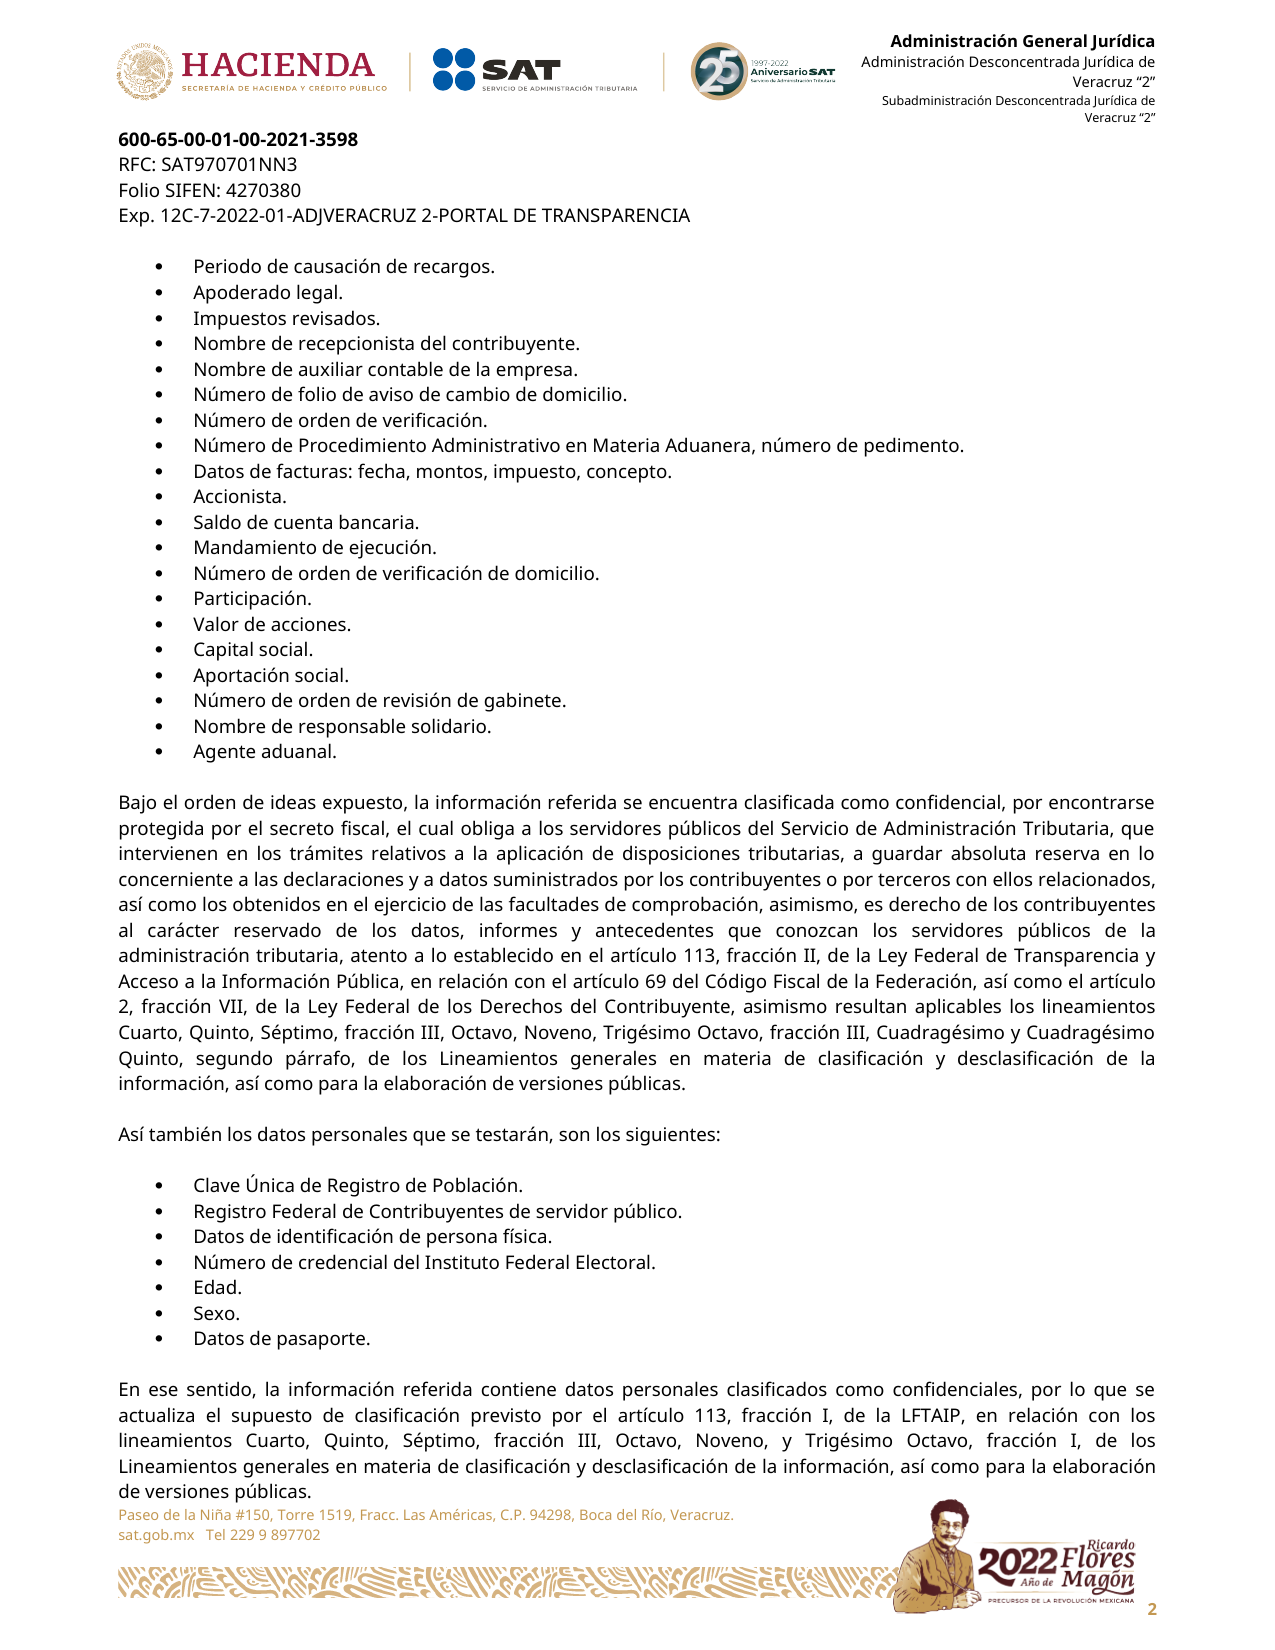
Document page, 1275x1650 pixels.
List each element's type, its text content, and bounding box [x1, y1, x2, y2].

list Impuestos revisados. [156, 305, 1157, 330]
list Aportación social. [156, 662, 1157, 688]
list Datos de pasaporte. [156, 1326, 1157, 1351]
list Número de Procedimiento Administrativo en Materia Aduanera, número de pedimento. [156, 432, 1157, 458]
picture [114, 29, 840, 114]
list Número de credencial del Instituto Federal Electoral. [156, 1249, 1157, 1274]
picture [118, 1504, 1140, 1615]
list Sexo. [156, 1300, 1157, 1326]
list Registro Federal de Contribuyentes de servidor público. [156, 1198, 1157, 1223]
text En ese sentido, la información referida contiene datos personales clasificados como confidenciales, por lo que se actualiza el supuesto de clasificación previsto por el artículo 113, fracción I, de la LFTAIP, en relación con los lineamientos Cuarto, Quinto, Séptimo, fracción III, Octavo, Noveno, y Trigésimo Octavo, fracción I, de los Lineamientos generales en materia de clasificación y desclasificación de la información, así como para la elaboración de versiones públicas. [118, 1377, 1157, 1504]
list Número de orden de verificación. [156, 407, 1157, 432]
list Saldo de cuenta bancaria. [156, 509, 1157, 534]
list Nombre de responsable solidario. [156, 713, 1157, 739]
list Nombre de recepcionista del contribuyente. [156, 330, 1157, 356]
list Agente aduanal. [156, 739, 1157, 764]
list Periodo de causación de recargos. [156, 254, 1157, 279]
text Bajo el orden de ideas expuesto, la información referida se encuentra clasificada como confidencial, por encontrarse protegida por el secreto fiscal, el cual obliga a los servidores públicos del Servicio de Administración Tributaria, que intervienen en los trámites relativos a la aplicación de disposiciones tributarias, a guardar absoluta reserva en lo concerniente a las declaraciones y a datos suministrados por los contribuyentes o por terceros con ellos relacionados, así como los obtenidos en el ejercicio de las facultades de comprobación, asimismo, es derecho de los contribuyentes al carácter reservado de los datos, informes y antecedentes que conozcan los servidores públicos de la administración tributaria, atento a lo establecido en el artículo 113, fracción II, de la Ley Federal de Transparencia y Acceso a la Información Pública, en relación con el artículo 69 del Código Fiscal de la Federación, así como el artículo 2, fracción VII, de la Ley Federal de los Derechos del Contribuyente, asimismo resultan aplicables los lineamientos Cuarto, Quinto, Séptimo, fracción III, Octavo, Noveno, Trigésimo Octavo, fracción III, Cuadragésimo y Cuadragésimo Quinto, segundo párrafo, de los Lineamientos generales en materia de clasificación y desclasificación de la información, así como para la elaboración de versiones públicas. [118, 790, 1157, 1096]
list Accionista. [156, 483, 1157, 509]
list Mandamiento de ejecución. [156, 534, 1157, 560]
list Valor de acciones. [156, 611, 1157, 637]
list Datos de identificación de persona física. [156, 1223, 1157, 1249]
list Nombre de auxiliar contable de la empresa. [156, 356, 1157, 381]
list Clave Única de Registro de Población. [156, 1172, 1157, 1198]
list Número de orden de revisión de gabinete. [156, 688, 1157, 713]
list Número de orden de verificación de domicilio. [156, 560, 1157, 586]
list Capital social. [156, 637, 1157, 662]
list Datos de facturas: fecha, montos, impuesto, concepto. [156, 458, 1157, 483]
list Apoderado legal. [156, 279, 1157, 305]
list Participación. [156, 586, 1157, 611]
text Así también los datos personales que se testarán, son los siguientes: [118, 1121, 1157, 1147]
list Número de folio de aviso de cambio de domicilio. [156, 381, 1157, 407]
list Edad. [156, 1274, 1157, 1300]
